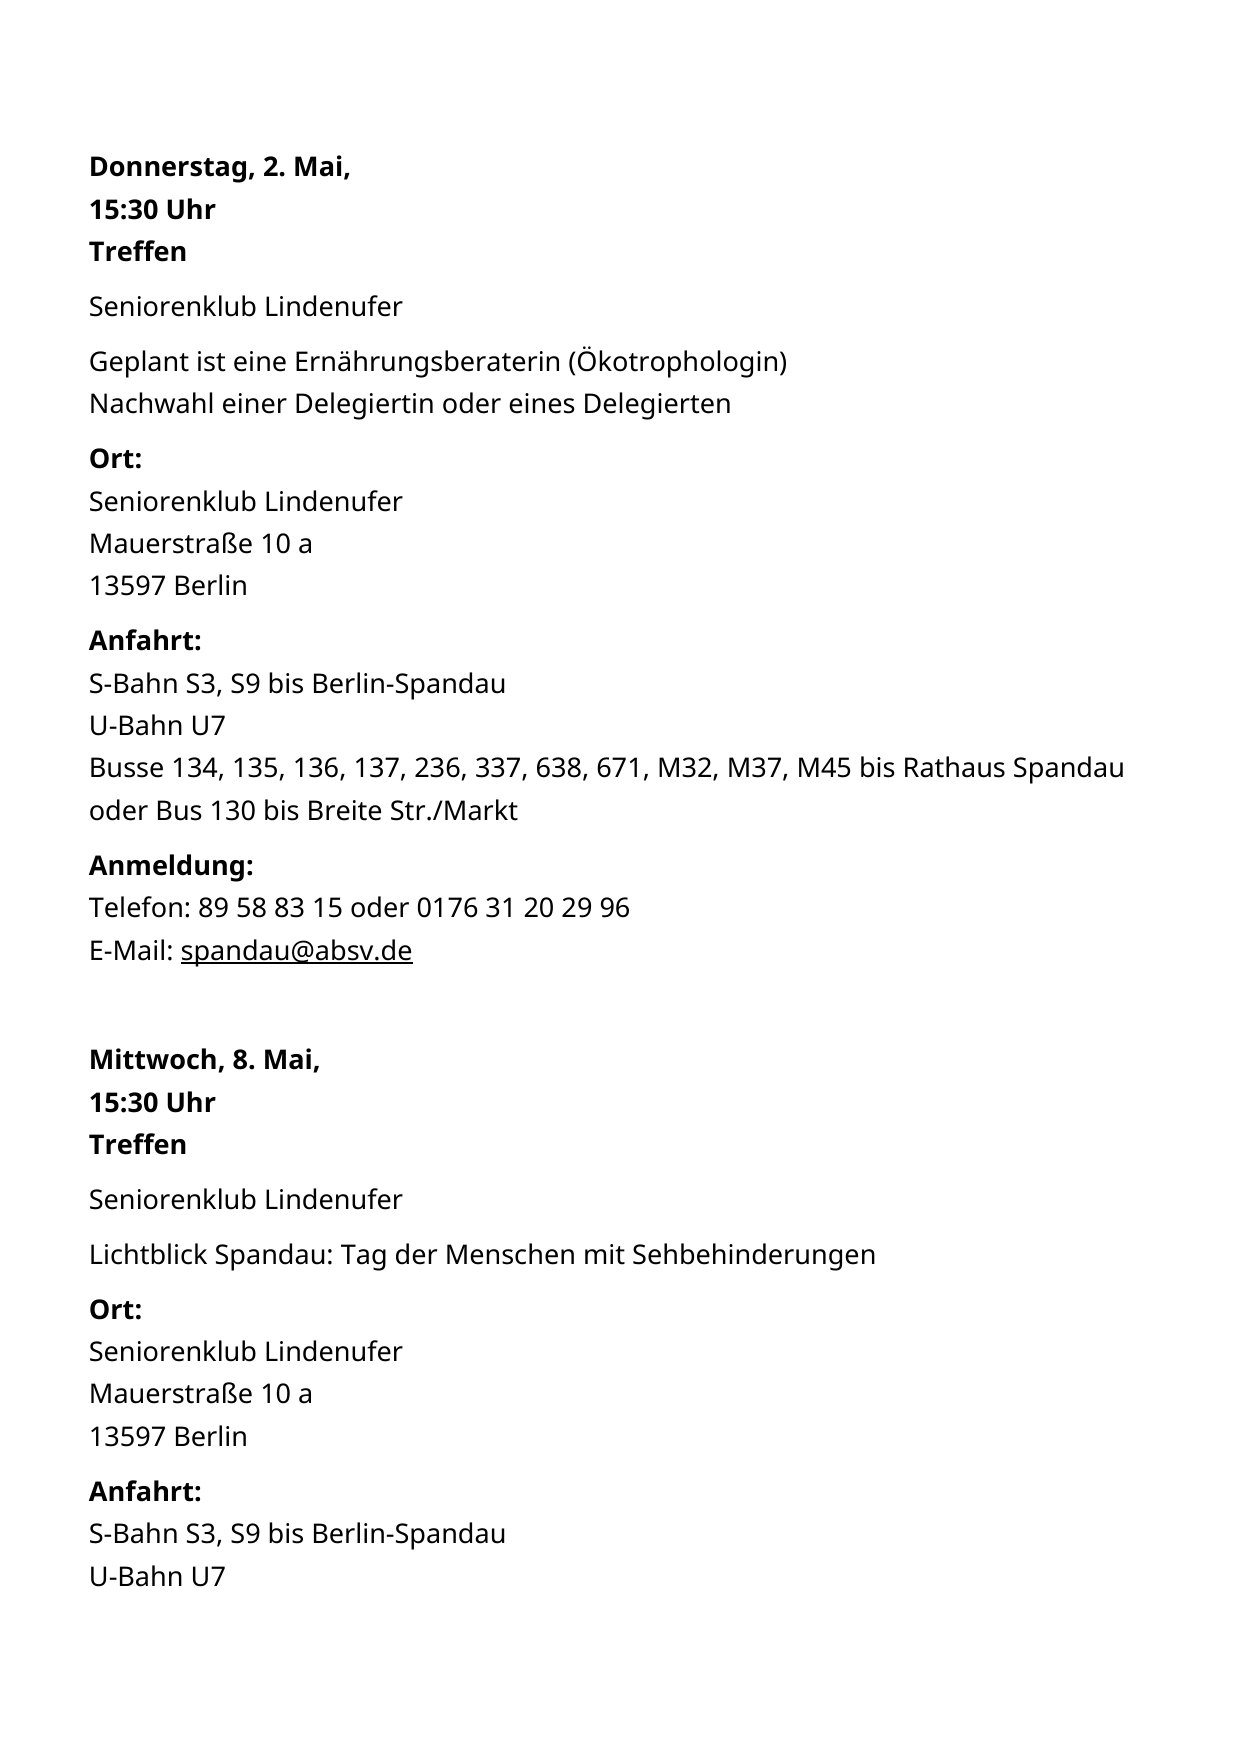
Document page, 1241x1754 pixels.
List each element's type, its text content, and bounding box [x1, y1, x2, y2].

text Seniorenklub Lindenufer [89, 1180, 1152, 1217]
text Donnerstag, 2. Mai, 15:30 Uhr Treffen [89, 148, 1152, 269]
text Seniorenklub Lindenufer [89, 287, 1152, 324]
text Mittwoch, 8. Mai, 15:30 Uhr Treffen [89, 1041, 1152, 1162]
text Ort: Seniorenklub Lindenufer Mauerstraße 10 a 13597 Berlin [89, 439, 1152, 604]
text Anmeldung: Telefon: 89 58 83 15 oder 0176 31 20 29 96 E-Mail: spandau@absv.de [89, 846, 1152, 968]
text Geplant ist eine Ernährungsberaterin (Ökotrophologin) Nachwahl einer Delegiertin oder eines Delegierten [89, 342, 1152, 422]
text Ort: Seniorenklub Lindenufer Mauerstraße 10 a 13597 Berlin [89, 1290, 1152, 1454]
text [89, 1472, 1152, 1594]
text Lichtblick Spandau: Tag der Menschen mit Sehbehinderungen [89, 1235, 1152, 1272]
